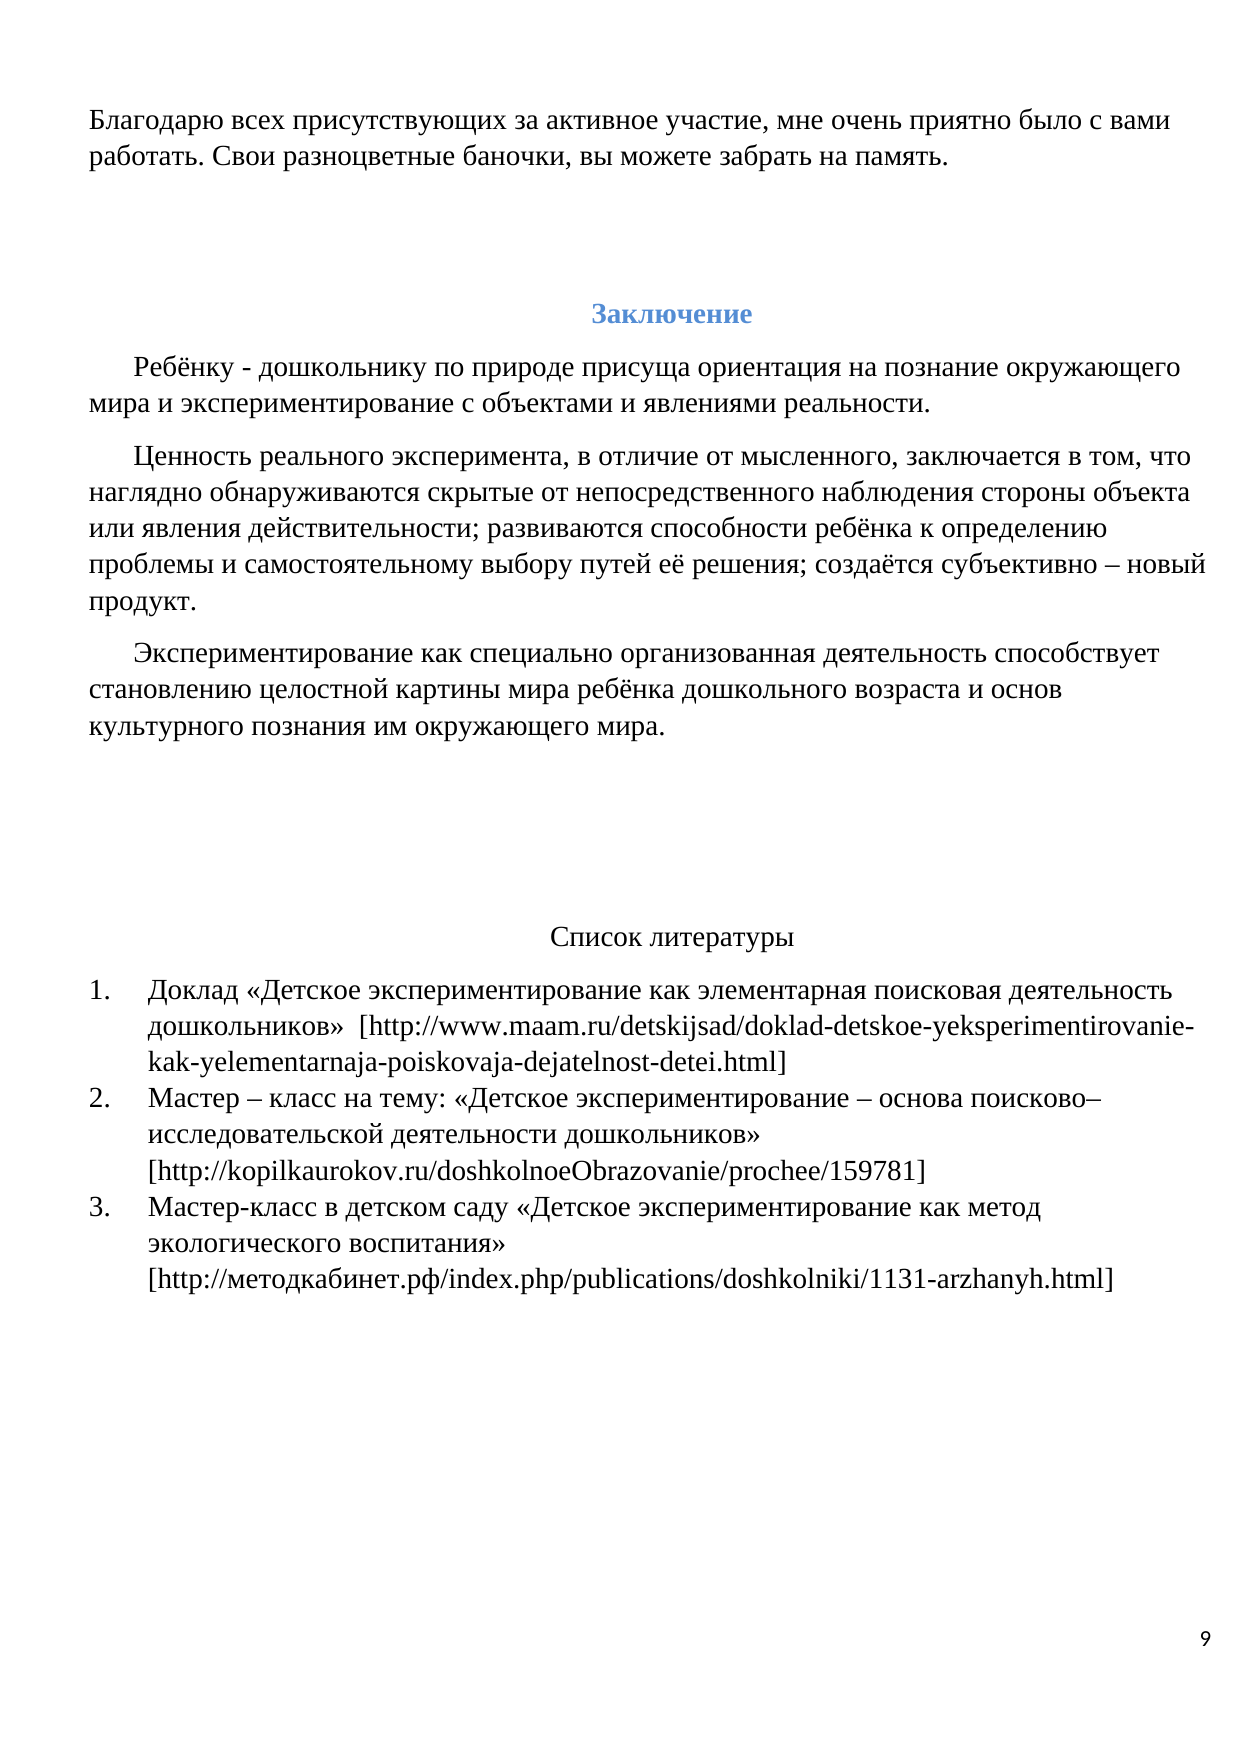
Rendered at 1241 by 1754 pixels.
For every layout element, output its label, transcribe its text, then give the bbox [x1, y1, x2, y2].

text Благодарю всех присутствующих за активное участие, мне очень приятно было с вами работать. Свои разноцветные баночки, вы можете забрать на память. [89, 102, 1211, 171]
list Мастер-класс в детском саду «Детское экспериментирование как метод экологического воспитания» [http://методкабинет.рф/index.php/publications/doshkolniki/1131-arzhanyh.html] [89, 1189, 1211, 1294]
text Ценность реального эксперимента, в отличие от мысленного, заключается в том, что наглядно обнаруживаются скрытые от непосредственного наблюдения стороны объекта или явления действительности; развиваются способности ребёнка к определению проблемы и самостоятельному выбору путей её решения; создаётся субъективно – новый продукт. [89, 438, 1211, 616]
list Доклад «Детское экспериментирование как элементарная поисковая деятельность дошкольников» [http://www.maam.ru/detskijsad/doklad-detskoe-yeksperimentirovanie-kak-yelementarnaja-poiskovaja-dejatelnost-detei.html] [89, 972, 1211, 1078]
text Экспериментирование как специально организованная деятельность способствует становлению целостной картины мира ребёнка дошкольного возраста и основ культурного познания им окружающего мира. [89, 636, 1211, 741]
text Ребёнку - дошкольнику по природе присуща ориентация на познание окружающего мира и экспериментирование с объектами и явлениями реальности. [89, 349, 1211, 419]
text Заключение [89, 296, 1211, 330]
text Список литературы [89, 919, 1211, 953]
list Мастер – класс на тему: «Детское экспериментирование – основа поисково– исследовательской деятельности дошкольников» [http://kopilkaurokov.ru/doshkolnoeObrazovanie/prochee/159781] [89, 1080, 1211, 1186]
